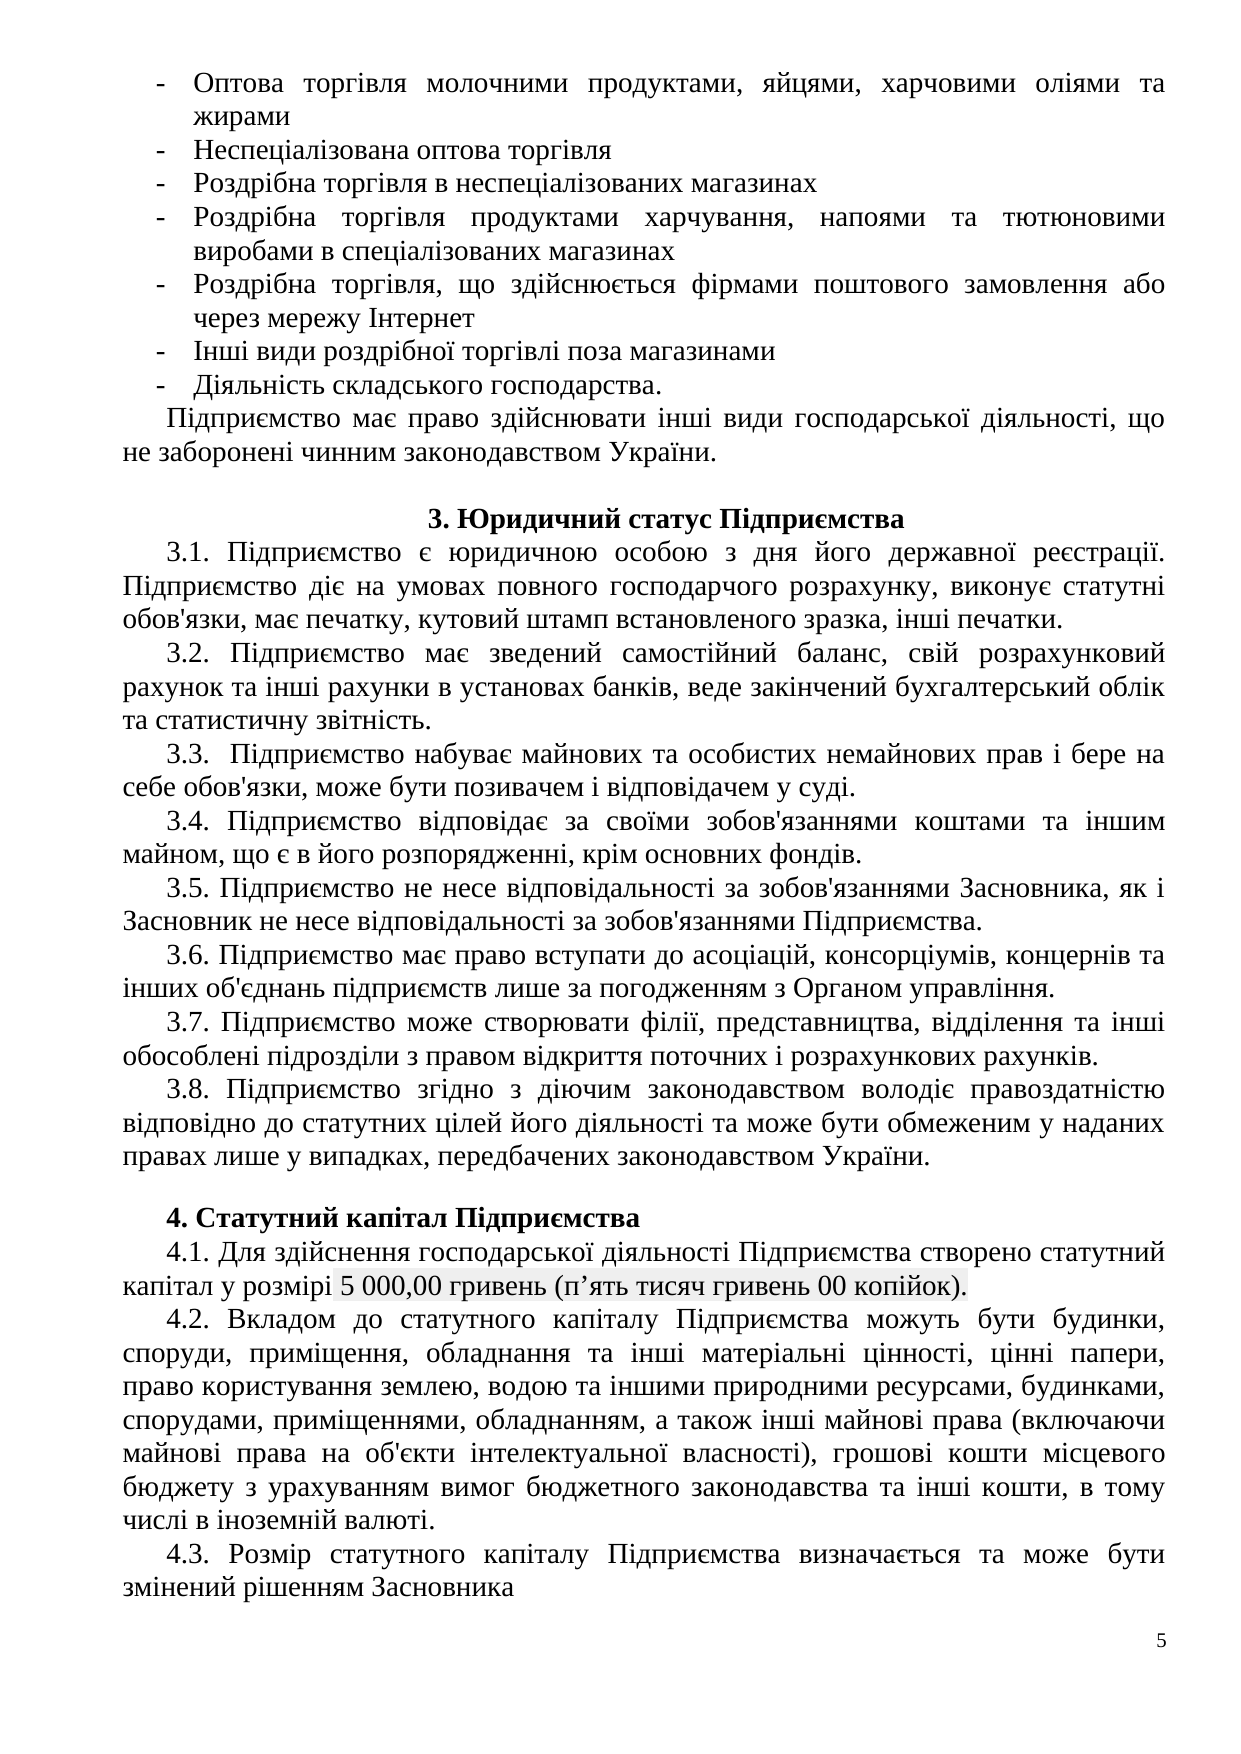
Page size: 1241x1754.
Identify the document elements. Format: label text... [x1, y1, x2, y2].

list Діяльність складського господарства. [156, 367, 1166, 400]
text 4. Статутний капітал Підприємства [122, 1201, 1166, 1234]
list Неспеціалізована оптова торгівля [156, 132, 1166, 166]
text 3. Юридичний статус Підприємства [122, 501, 1166, 534]
text 3.1. Підприємство є юридичною особою з дня його державної реєстрації. Підприємство діє на умовах повного господарчого розрахунку, виконує статутні обов'язки, має печатку, кутовий штамп встановленого зразка, інші печатки. [122, 534, 1166, 635]
text 4.2. Вкладом до статутного капіталу Підприємства можуть бути будинки, споруди, приміщення, обладнання та інші матеріальні цінності, цінні папери, право користування землею, водою та іншими природними ресурсами, будинками, спорудами, приміщеннями, обладнанням, а також інші майнові права (включаючи майнові права на об'єкти інтелектуальної власності), грошові кошти місцевого бюджету з урахуванням вимог бюджетного законодавства та інші кошти, в тому числі в іноземній валюті. [122, 1301, 1166, 1536]
text 3.6. Підприємство має право вступати до асоціацій, консорціумів, концернів та інших об'єднань підприємств лише за погодженням з Органом управління. [122, 937, 1166, 1004]
text 3.7. Підприємство може створювати філії, представництва, відділення та інші обособлені підрозділи з правом відкриття поточних і розрахункових рахунків. [122, 1004, 1166, 1071]
text 3.8. Підприємство згідно з діючим законодавством володіє правоздатністю відповідно до статутних цілей його діяльності та може бути обмеженим у наданих правах лише у випадках, передбачених законодавством України. [122, 1071, 1166, 1172]
text 4.3. Розмір статутного капіталу Підприємства визначається та може бути змінений рішенням Засновника [122, 1536, 1166, 1603]
text Підприємство має право здійснювати інші види господарської діяльності, що не заборонені чинним законодавством України. [122, 400, 1166, 467]
list Оптова торгівля молочними продуктами, яйцями, харчовими оліями та жирами [156, 65, 1166, 132]
list Інші види роздрібної торгівлі поза магазинами [156, 333, 1166, 367]
list Роздрібна торгівля в неспеціалізованих магазинах [156, 166, 1166, 199]
list Роздрібна торгівля продуктами харчування, напоями та тютюновими виробами в спеціалізованих магазинах [156, 199, 1166, 266]
list Роздрібна торгівля, що здійснюється фірмами поштового замовлення або через мережу Інтернет [156, 266, 1166, 333]
text 3.4. Підприємство відповідає за своїми зобов'язаннями коштами та іншим майном, що є в його розпорядженні, крім основних фондів. [122, 803, 1166, 870]
text 3.3. Підприємство набуває майнових та особистих немайнових прав і бере на себе обов'язки, може бути позивачем і відповідачем у суді. [122, 736, 1166, 803]
text 3.2. Підприємство має зведений самостійний баланс, свій розрахунковий рахунок та інші рахунки в установах банків, веде закінчений бухгалтерський облік та статистичну звітність. [122, 635, 1166, 736]
text 3.5. Підприємство не несе відповідальності за зобов'язаннями Засновника, як і Засновник не несе відповідальності за зобов'язаннями Підприємства. [122, 870, 1166, 937]
text 4.1. Для здійснення господарської діяльності Підприємства створено статутний капітал у розмірі 5 000,00 гривень (п’ять тисяч гривень 00 копійок). [122, 1234, 1166, 1301]
